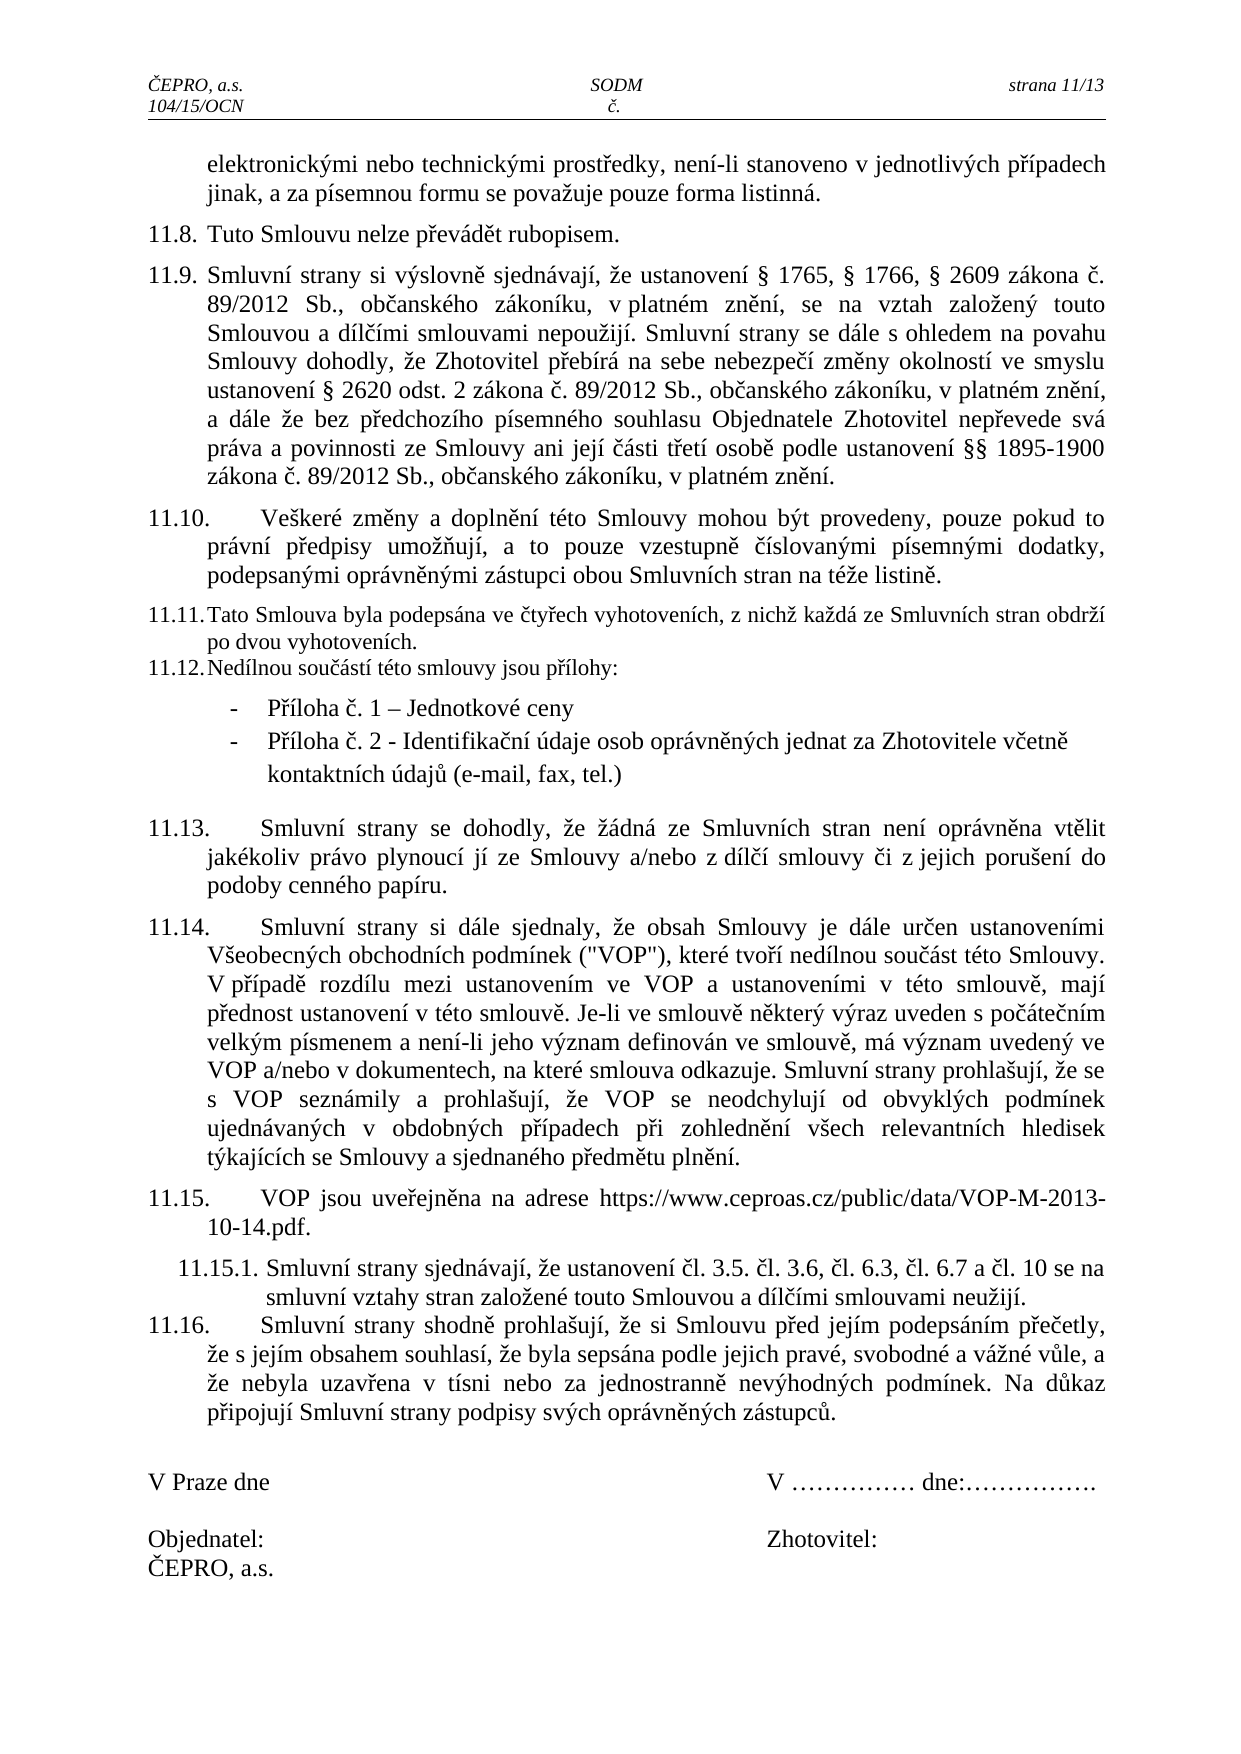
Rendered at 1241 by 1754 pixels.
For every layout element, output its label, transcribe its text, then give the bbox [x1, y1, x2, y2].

list Veškeré změny a doplnění této Smlouvy mohou být provedeny, pouze pokud to právní předpisy umožňují, a to pouze vzestupně číslovanými písemnými dodatky, podepsanými oprávněnými zástupci obou Smluvních stran na téže listině. [148, 503, 1106, 589]
text V Praze dne V …………… dne:……………. [148, 1467, 1106, 1495]
text Objednatel: Zhotovitel: [148, 1524, 1106, 1553]
list Smluvní strany se dohodly, že žádná ze Smluvních stran není oprávněna vtělit jakékoliv právo plynoucí jí ze Smlouvy a/nebo z dílčí smlouvy či z jejich porušení do podoby cenného papíru. [148, 813, 1106, 899]
list Nedílnou součástí této smlouvy jsou přílohy: [148, 654, 1106, 680]
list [148, 149, 1106, 206]
text Tato Smlouva byla podepsána ve čtyřech vyhotoveních, z nichž každá ze Smluvních stran obdrží po dvou vyhotoveních. [148, 601, 1106, 654]
list Smluvní strany si výslovně sjednávají, že ustanovení § 1765, § 1766, § 2609 zákona č. 89/2012 Sb., občanského zákoníku, v platném znění, se na vztah založený touto Smlouvou a dílčími smlouvami nepoužijí. Smluvní strany se dále s ohledem na povahu Smlouvy dohodly, že Zhotovitel přebírá na sebe nebezpečí změny okolností ve smyslu ustanovení § 2620 odst. 2 zákona č. 89/2012 Sb., občanského zákoníku, v platném znění, a dále že bez předchozího písemného souhlasu Objednatele Zhotovitel nepřevede svá práva a povinnosti ze Smlouvy ani její části třetí osobě podle ustanovení §§ 1895-1900 zákona č. 89/2012 Sb., občanského zákoníku, v platném znění. [148, 260, 1106, 490]
list Tuto Smlouvu nelze převádět rubopisem. [148, 219, 1106, 248]
list VOP jsou uveřejněna na adrese https://www.ceproas.cz/public/data/VOP-M-2013-10-14.pdf. [148, 1183, 1106, 1240]
list Smluvní strany shodně prohlašují, že si Smlouvu před jejím podepsáním přečetly, že s jejím obsahem souhlasí, že byla sepsána podle jejich pravé, svobodné a vážné vůle, a že nebyla uzavřena v tísni nebo za jednostranně nevýhodných podmínek. Na důkaz připojují Smluvní strany podpisy svých oprávněných zástupců. [148, 1310, 1106, 1425]
text ČEPRO, a.s. [148, 1553, 1106, 1582]
list Příloha č. 2 - Identifikační údaje osob oprávněných jednat za Zhotovitele včetně kontaktních údajů (e-mail, fax, tel.) [229, 726, 1106, 788]
list Smluvní strany si dále sjednaly, že obsah Smlouvy je dále určen ustanoveními Všeobecných obchodních podmínek ("VOP"), které tvoří nedílnou součást této Smlouvy. V případě rozdílu mezi ustanovením ve VOP a ustanoveními v této smlouvě, mají přednost ustanovení v této smlouvě. Je-li ve smlouvě některý výraz uveden s počátečním velkým písmenem a není-li jeho význam definován ve smlouvě, má význam uvedený ve VOP a/nebo v dokumentech, na které smlouva odkazuje. Smluvní strany prohlašují, že se s VOP seznámily a prohlašují, že VOP se neodchylují od obvyklých podmínek ujednávaných v obdobných případech při zohlednění všech relevantních hledisek týkajících se Smlouvy a sjednaného předmětu plnění. [148, 912, 1106, 1170]
text Smluvní strany sjednávají, že ustanovení čl. 3.5. čl. 3.6, čl. 6.3, čl. 6.7 a čl. 10 se na smluvní vztahy stran založené touto Smlouvou a dílčími smlouvami neužijí. [177, 1253, 1106, 1310]
list Příloha č. 1 – Jednotkové ceny [229, 693, 1106, 722]
